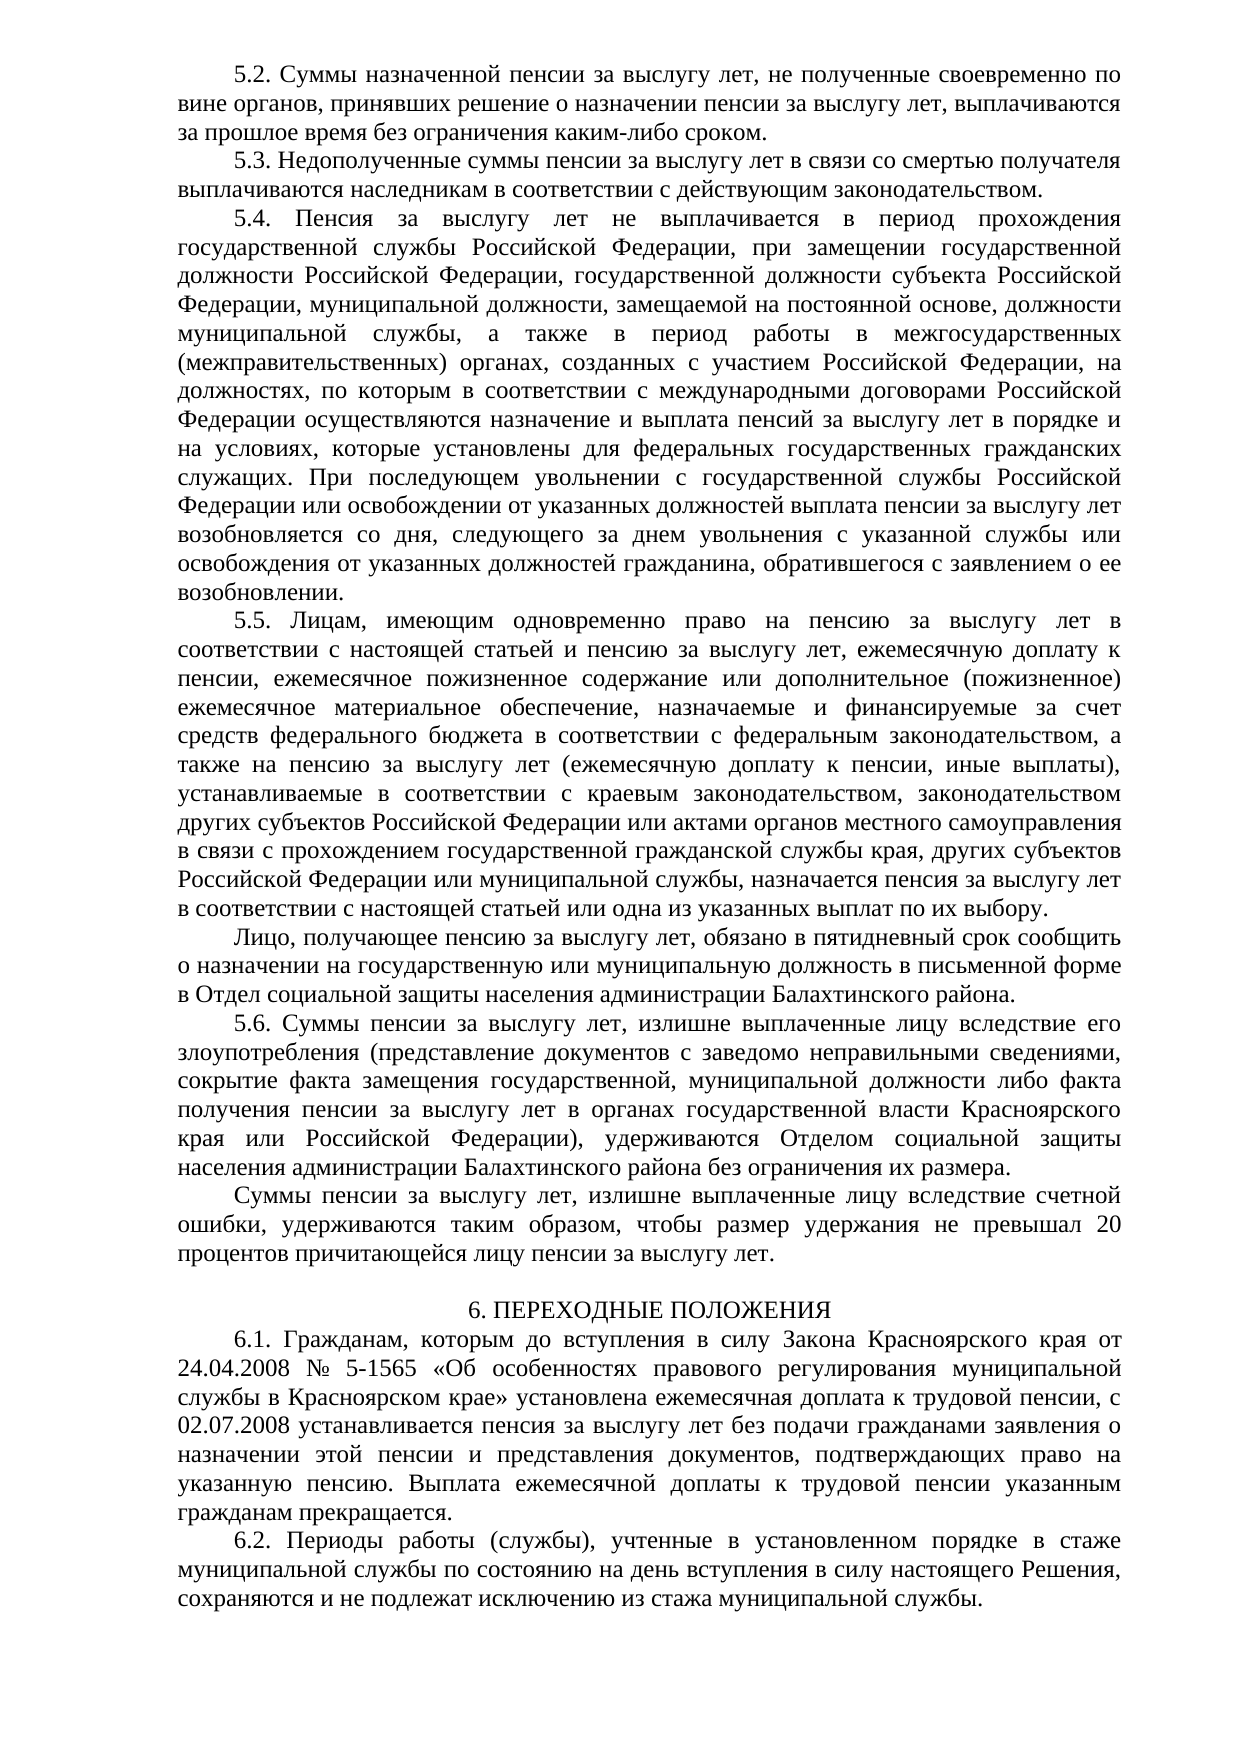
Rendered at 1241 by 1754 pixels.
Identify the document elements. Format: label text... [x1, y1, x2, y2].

text 6.2. Периоды работы (службы), учтенные в установленном порядке в стаже муниципальной службы по состоянию на день вступления в силу настоящего Решения, сохраняются и не подлежат исключению из стажа муниципальной службы. [177, 1525, 1122, 1612]
text 5.4. Пенсия за выслугу лет не выплачивается в период прохождения государственной службы Российской Федерации, при замещении государственной должности Российской Федерации, государственной должности субъекта Российской Федерации, муниципальной должности, замещаемой на постоянной основе, должности муниципальной службы, а также в период работы в межгосударственных (межправительственных) органах, созданных с участием Российской Федерации, на должностях, по которым в соответствии с международными договорами Российской Федерации осуществляются назначение и выплата пенсий за выслугу лет в порядке и на условиях, которые установлены для федеральных государственных гражданских служащих. При последующем увольнении с государственной службы Российской Федерации или освобождении от указанных должностей выплата пенсии за выслугу лет возобновляется со дня, следующего за днем увольнения с указанной службы или освобождения от указанных должностей гражданина, обратившегося с заявлением о ее возобновлении. [177, 203, 1122, 605]
text 5.3. Недополученные суммы пенсии за выслугу лет в связи со смертью получателя выплачиваются наследникам в соответствии с действующим законодательством. [177, 145, 1122, 203]
text 6. ПЕРЕХОДНЫЕ ПОЛОЖЕНИЯ [177, 1295, 1122, 1324]
text Лицо, получающее пенсию за выслугу лет, обязано в пятидневный срок сообщить о назначении на государственную или муниципальную должность в письменной форме в Отдел социальной защиты населения администрации Балахтинского района. [177, 922, 1122, 1008]
text 5.6. Суммы пенсии за выслугу лет, излишне выплаченные лицу вследствие его злоупотребления (представление документов с заведомо неправильными сведениями, сокрытие факта замещения государственной, муниципальной должности либо факта получения пенсии за выслугу лет в органах государственной власти Красноярского края или Российской Федерации), удерживаются Отделом социальной защиты населения администрации Балахтинского района без ограничения их размера. [177, 1008, 1122, 1180]
text 6.1. Гражданам, которым до вступления в силу Закона Красноярского края от 24.04.2008 № 5-1565 «Об особенностях правового регулирования муниципальной службы в Красноярском крае» установлена ежемесячная доплата к трудовой пенсии, с 02.07.2008 устанавливается пенсия за выслугу лет без подачи гражданами заявления о назначении этой пенсии и представления документов, подтверждающих право на указанную пенсию. Выплата ежемесячной доплаты к трудовой пенсии указанным гражданам прекращается. [177, 1324, 1122, 1525]
text 5.2. Суммы назначенной пенсии за выслугу лет, не полученные своевременно по вине органов, принявших решение о назначении пенсии за выслугу лет, выплачиваются за прошлое время без ограничения каким-либо сроком. [177, 59, 1122, 145]
text Суммы пенсии за выслугу лет, излишне выплаченные лицу вследствие счетной ошибки, удерживаются таким образом, чтобы размер удержания не превышал 20 процентов причитающейся лицу пенсии за выслугу лет. [177, 1180, 1122, 1267]
text 5.5. Лицам, имеющим одновременно право на пенсию за выслугу лет в соответствии с настоящей статьей и пенсию за выслугу лет, ежемесячную доплату к пенсии, ежемесячное пожизненное содержание или дополнительное (пожизненное) ежемесячное материальное обеспечение, назначаемые и финансируемые за счет средств федерального бюджета в соответствии с федеральным законодательством, а также на пенсию за выслугу лет (ежемесячную доплату к пенсии, иные выплаты), устанавливаемые в соответствии с краевым законодательством, законодательством других субъектов Российской Федерации или актами органов местного самоуправления в связи с прохождением государственной гражданской службы края, других субъектов Российской Федерации или муниципальной службы, назначается пенсия за выслугу лет в соответствии с настоящей статьей или одна из указанных выплат по их выбору. [177, 605, 1122, 922]
